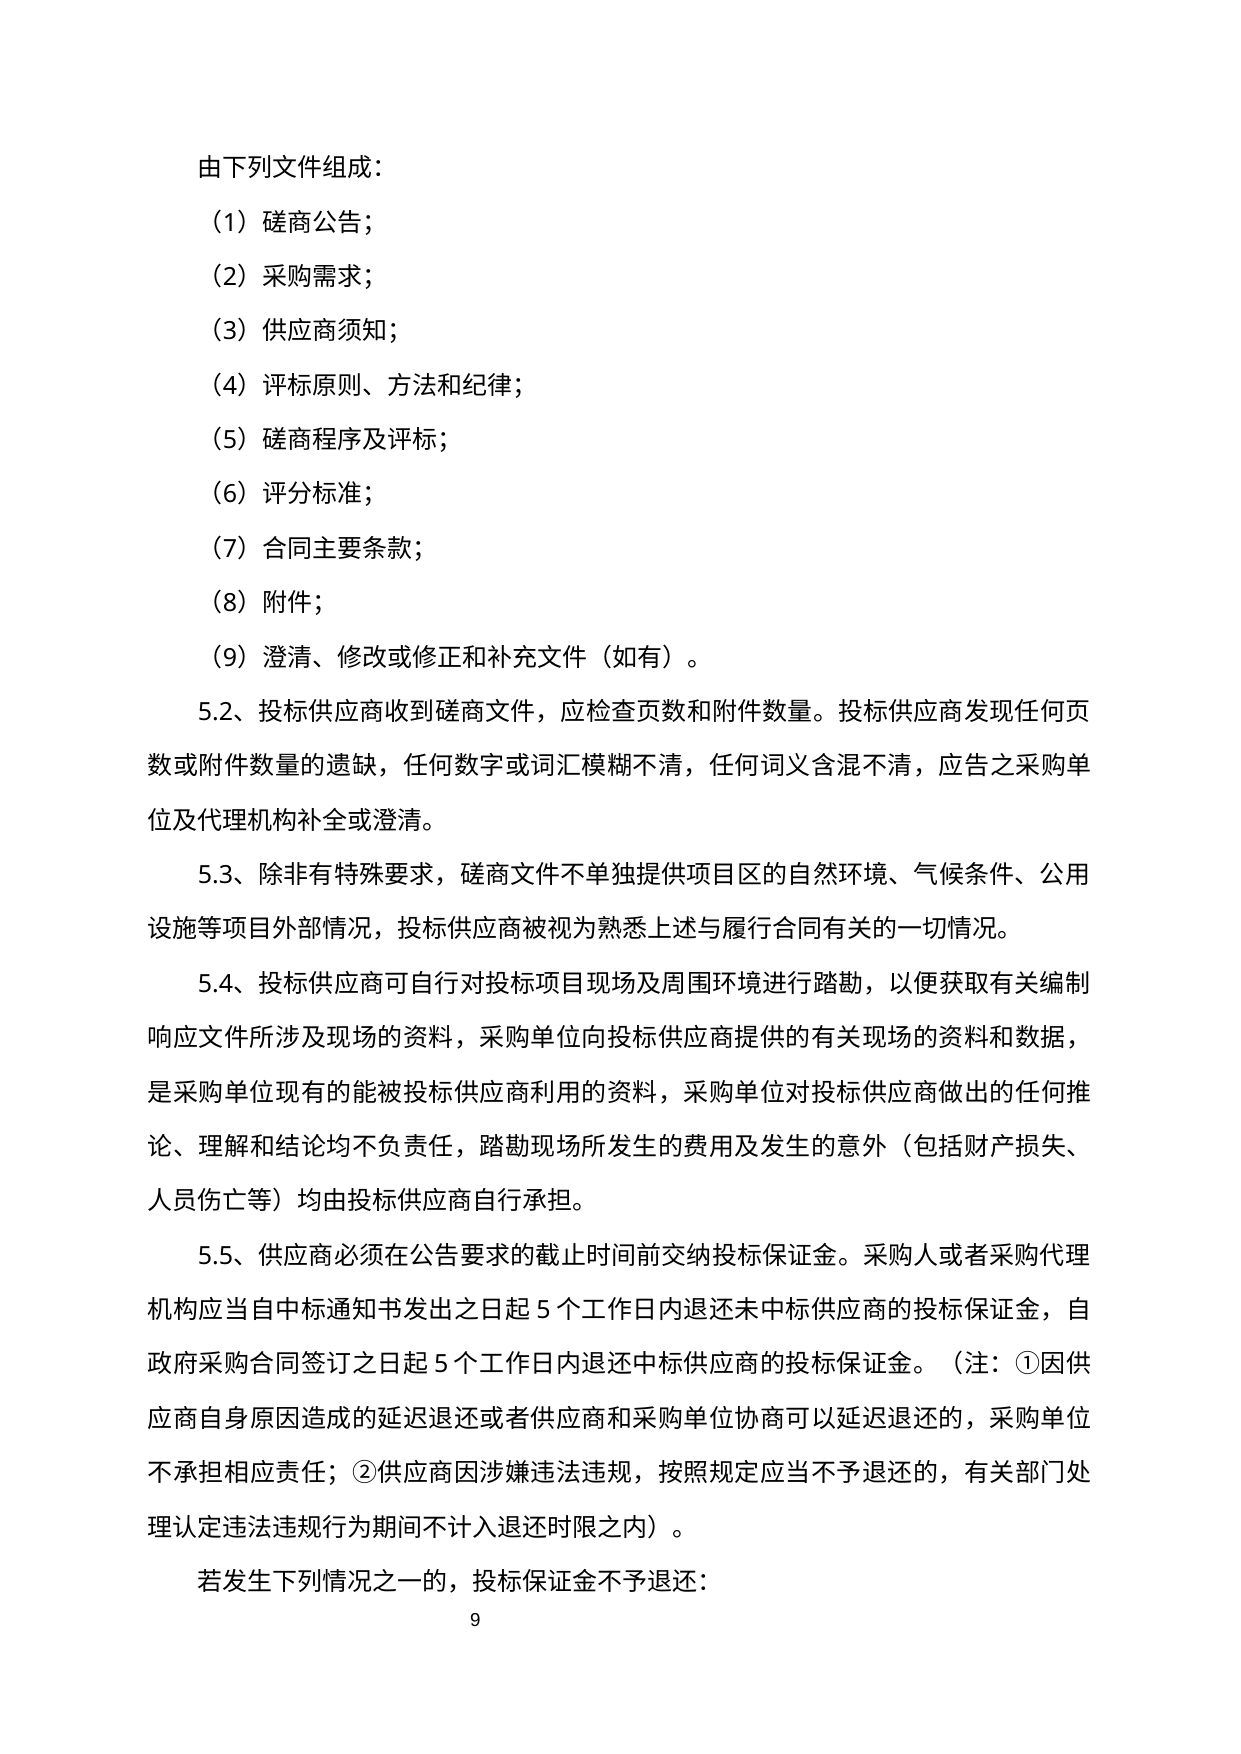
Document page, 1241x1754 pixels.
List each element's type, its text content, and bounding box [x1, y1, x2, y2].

text （5）磋商程序及评标； [148, 419, 1093, 456]
text （9）澄清、修改或修正和补充文件（如有）。 [148, 637, 1093, 673]
text （7）合同主要条款； [148, 528, 1093, 564]
text 5.4、投标供应商可自行对投标项目现场及周围环境进行踏勘，以便获取有关编制响应文件所涉及现场的资料，采购单位向投标供应商提供的有关现场的资料和数据，是采购单位现有的能被投标供应商利用的资料，采购单位对投标供应商做出的任何推论、理解和结论均不负责任，踏勘现场所发生的费用及发生的意外（包括财产损失、人员伤亡等）均由投标供应商自行承担。 [148, 963, 1093, 1217]
text 若发生下列情况之一的，投标保证金不予退还： [148, 1561, 1093, 1598]
text 5.5、供应商必须在公告要求的截止时间前交纳投标保证金。采购人或者采购代理机构应当自中标通知书发出之日起5个工作日内退还未中标供应商的投标保证金，自政府采购合同签订之日起5个工作日内退还中标供应商的投标保证金。（注：①因供应商自身原因造成的延迟退还或者供应商和采购单位协商可以延迟退还的，采购单位不承担相应责任；②供应商因涉嫌违法违规，按照规定应当不予退还的，有关部门处理认定违法违规行为期间不计入退还时限之内）。 [148, 1235, 1093, 1543]
text （4）评标原则、方法和纪律； [148, 365, 1093, 401]
text （3）供应商须知； [148, 311, 1093, 347]
text （6）评分标准； [148, 474, 1093, 510]
text （8）附件； [148, 583, 1093, 619]
text （1）磋商公告； [148, 202, 1093, 238]
text 由下列文件组成： [148, 148, 1093, 184]
text 5.2、投标供应商收到磋商文件，应检查页数和附件数量。投标供应商发现任何页数或附件数量的遗缺，任何数字或词汇模糊不清，任何词义含混不清，应告之采购单位及代理机构补全或澄清。 [148, 691, 1093, 836]
text （2）采购需求； [148, 256, 1093, 293]
text 5.3、除非有特殊要求，磋商文件不单独提供项目区的自然环境、气候条件、公用设施等项目外部情况，投标供应商被视为熟悉上述与履行合同有关的一切情况。 [148, 854, 1093, 945]
